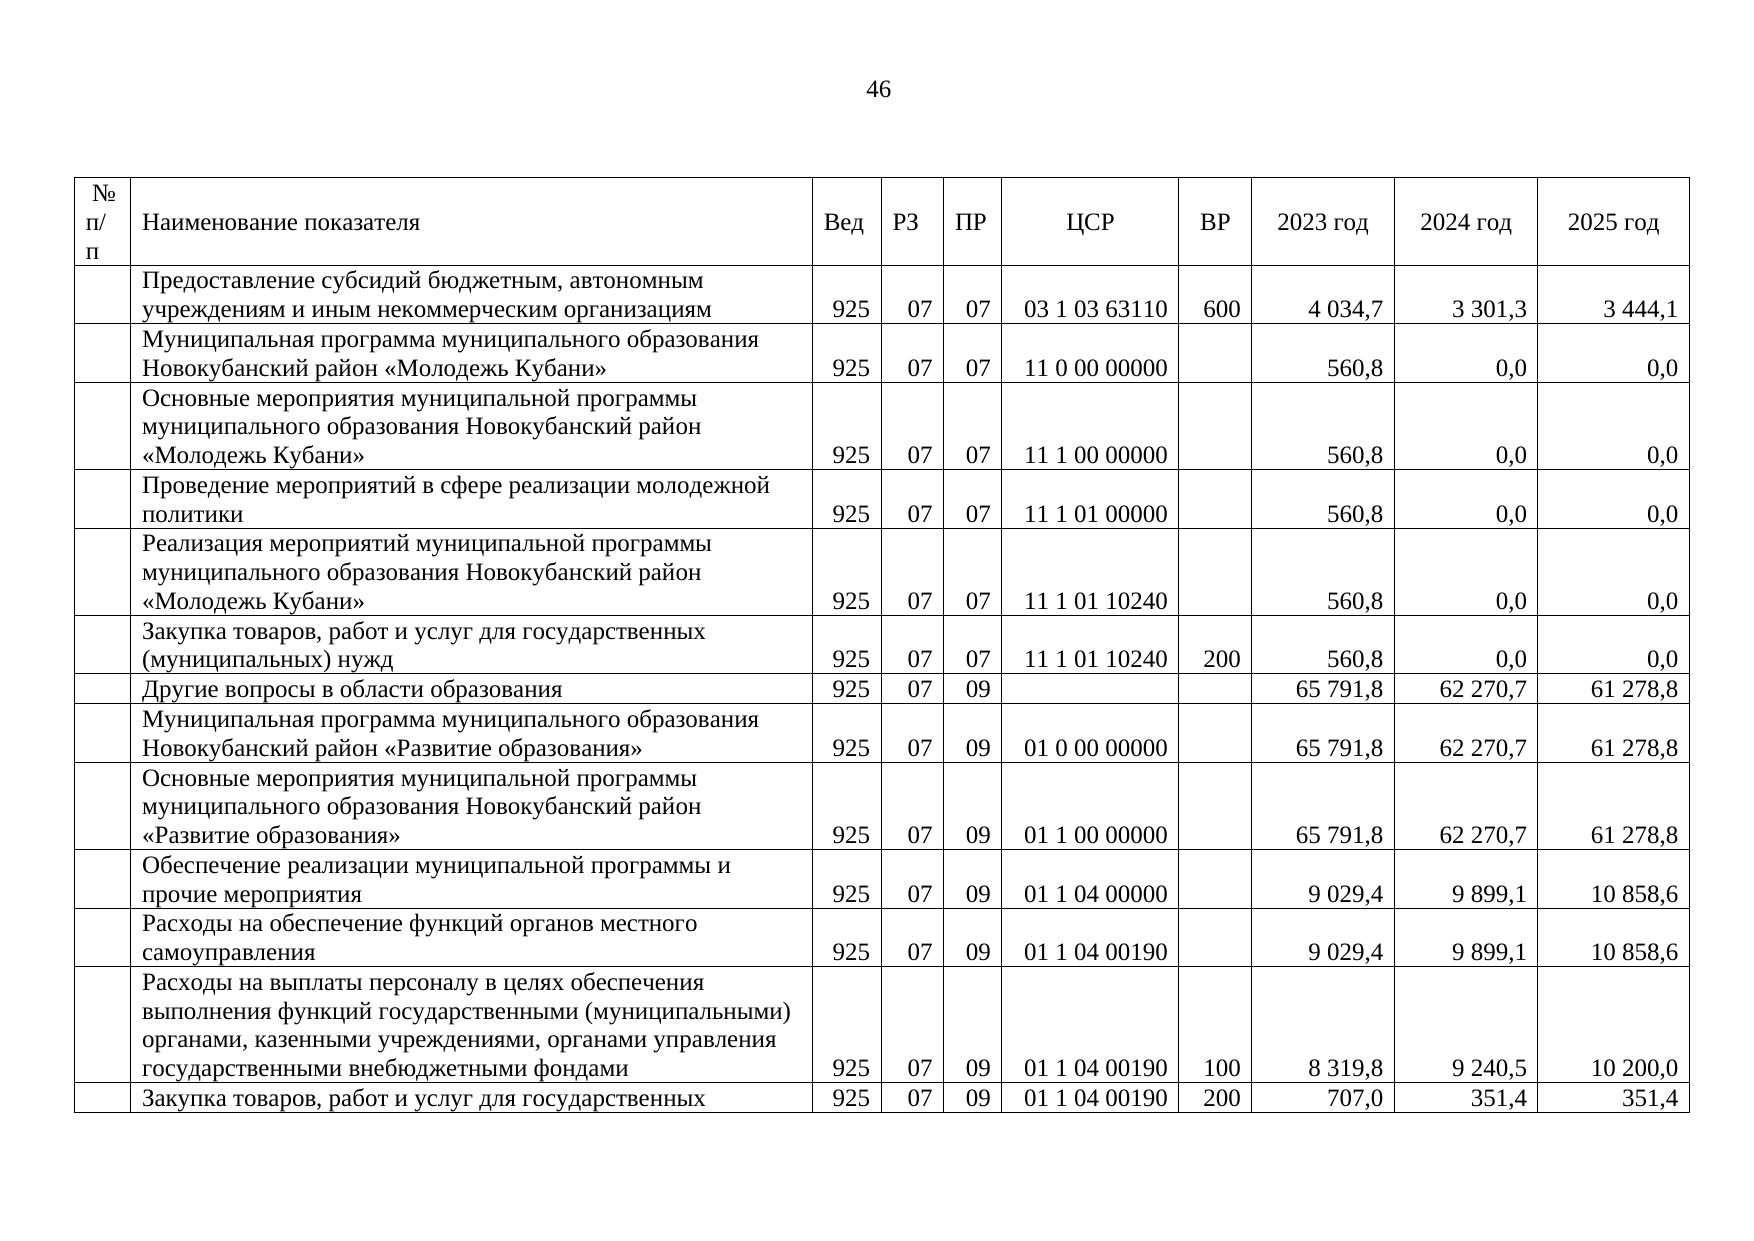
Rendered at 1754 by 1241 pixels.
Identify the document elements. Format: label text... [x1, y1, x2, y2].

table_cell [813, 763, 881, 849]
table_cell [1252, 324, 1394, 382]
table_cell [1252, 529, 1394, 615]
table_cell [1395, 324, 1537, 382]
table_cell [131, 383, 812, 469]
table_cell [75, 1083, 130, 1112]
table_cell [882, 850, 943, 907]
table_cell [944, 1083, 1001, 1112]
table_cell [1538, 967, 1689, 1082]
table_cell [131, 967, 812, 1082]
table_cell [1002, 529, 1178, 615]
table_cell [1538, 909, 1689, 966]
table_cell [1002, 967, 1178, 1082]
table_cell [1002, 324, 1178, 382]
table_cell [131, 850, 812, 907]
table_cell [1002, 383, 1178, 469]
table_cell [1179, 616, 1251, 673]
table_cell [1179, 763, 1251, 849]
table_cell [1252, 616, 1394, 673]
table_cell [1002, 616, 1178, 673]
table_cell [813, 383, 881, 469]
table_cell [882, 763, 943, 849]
table_header 2024 год [1395, 178, 1537, 264]
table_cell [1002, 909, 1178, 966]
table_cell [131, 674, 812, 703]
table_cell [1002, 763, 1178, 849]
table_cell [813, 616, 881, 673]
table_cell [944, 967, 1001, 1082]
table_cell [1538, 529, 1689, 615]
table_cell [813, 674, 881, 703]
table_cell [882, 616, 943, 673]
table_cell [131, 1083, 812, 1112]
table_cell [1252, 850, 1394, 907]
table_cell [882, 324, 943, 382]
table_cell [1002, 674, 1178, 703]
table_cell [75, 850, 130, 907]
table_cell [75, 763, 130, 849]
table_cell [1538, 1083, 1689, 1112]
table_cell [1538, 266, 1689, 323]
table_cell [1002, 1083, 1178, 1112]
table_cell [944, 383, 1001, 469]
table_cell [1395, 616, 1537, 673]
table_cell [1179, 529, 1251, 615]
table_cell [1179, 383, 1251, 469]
table_header ПР [944, 178, 1001, 264]
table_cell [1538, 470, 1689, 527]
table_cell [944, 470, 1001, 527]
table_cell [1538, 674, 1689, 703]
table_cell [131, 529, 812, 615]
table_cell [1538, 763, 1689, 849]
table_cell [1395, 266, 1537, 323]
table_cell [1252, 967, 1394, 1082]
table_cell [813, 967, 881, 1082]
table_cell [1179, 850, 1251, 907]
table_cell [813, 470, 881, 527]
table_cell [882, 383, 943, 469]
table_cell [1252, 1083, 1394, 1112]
table_header Вед [813, 178, 881, 264]
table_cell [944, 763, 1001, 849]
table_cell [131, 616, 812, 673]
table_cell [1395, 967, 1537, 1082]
table_header Наименование показателя [131, 178, 812, 264]
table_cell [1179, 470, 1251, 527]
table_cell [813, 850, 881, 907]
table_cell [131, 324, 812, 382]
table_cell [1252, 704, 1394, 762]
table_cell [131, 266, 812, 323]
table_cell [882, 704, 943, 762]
table_header ЦСР [1002, 178, 1178, 264]
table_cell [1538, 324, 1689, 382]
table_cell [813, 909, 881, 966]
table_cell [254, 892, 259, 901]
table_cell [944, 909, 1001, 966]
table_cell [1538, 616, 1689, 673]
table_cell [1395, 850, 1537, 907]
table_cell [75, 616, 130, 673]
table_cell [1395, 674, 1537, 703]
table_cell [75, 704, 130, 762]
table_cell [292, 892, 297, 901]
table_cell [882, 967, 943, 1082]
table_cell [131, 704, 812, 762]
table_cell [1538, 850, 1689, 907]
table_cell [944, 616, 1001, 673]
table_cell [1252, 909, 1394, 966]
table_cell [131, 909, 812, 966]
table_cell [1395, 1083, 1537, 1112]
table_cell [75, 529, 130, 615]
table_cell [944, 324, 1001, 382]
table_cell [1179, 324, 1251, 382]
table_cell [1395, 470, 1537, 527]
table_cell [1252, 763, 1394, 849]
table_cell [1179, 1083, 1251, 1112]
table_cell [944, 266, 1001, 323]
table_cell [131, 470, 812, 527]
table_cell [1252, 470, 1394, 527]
table_header № п/п [75, 178, 130, 264]
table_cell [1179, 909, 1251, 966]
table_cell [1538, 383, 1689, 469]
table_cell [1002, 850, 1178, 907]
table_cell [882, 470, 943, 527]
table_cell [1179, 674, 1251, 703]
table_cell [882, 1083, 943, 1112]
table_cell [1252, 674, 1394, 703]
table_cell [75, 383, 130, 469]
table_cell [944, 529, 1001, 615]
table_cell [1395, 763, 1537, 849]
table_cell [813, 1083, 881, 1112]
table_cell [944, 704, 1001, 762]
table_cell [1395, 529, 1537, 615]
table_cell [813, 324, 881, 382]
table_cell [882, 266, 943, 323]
table_header ВР [1179, 178, 1251, 264]
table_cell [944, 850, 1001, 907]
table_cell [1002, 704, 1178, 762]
table_header 2025 год [1538, 178, 1689, 264]
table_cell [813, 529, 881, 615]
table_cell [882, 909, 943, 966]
table_header 2023 год [1252, 178, 1394, 264]
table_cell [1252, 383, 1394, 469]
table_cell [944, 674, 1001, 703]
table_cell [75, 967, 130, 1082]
table_header РЗ [882, 178, 943, 264]
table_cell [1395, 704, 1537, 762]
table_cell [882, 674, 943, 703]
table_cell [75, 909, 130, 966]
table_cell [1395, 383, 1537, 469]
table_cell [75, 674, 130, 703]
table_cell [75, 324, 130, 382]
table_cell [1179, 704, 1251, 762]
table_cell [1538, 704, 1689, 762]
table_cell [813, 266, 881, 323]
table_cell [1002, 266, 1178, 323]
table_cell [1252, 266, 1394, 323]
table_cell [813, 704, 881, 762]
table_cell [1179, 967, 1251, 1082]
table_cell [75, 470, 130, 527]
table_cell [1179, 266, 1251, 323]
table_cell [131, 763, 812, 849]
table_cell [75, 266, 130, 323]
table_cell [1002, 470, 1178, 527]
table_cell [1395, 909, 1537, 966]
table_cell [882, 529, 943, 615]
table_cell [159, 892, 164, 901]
